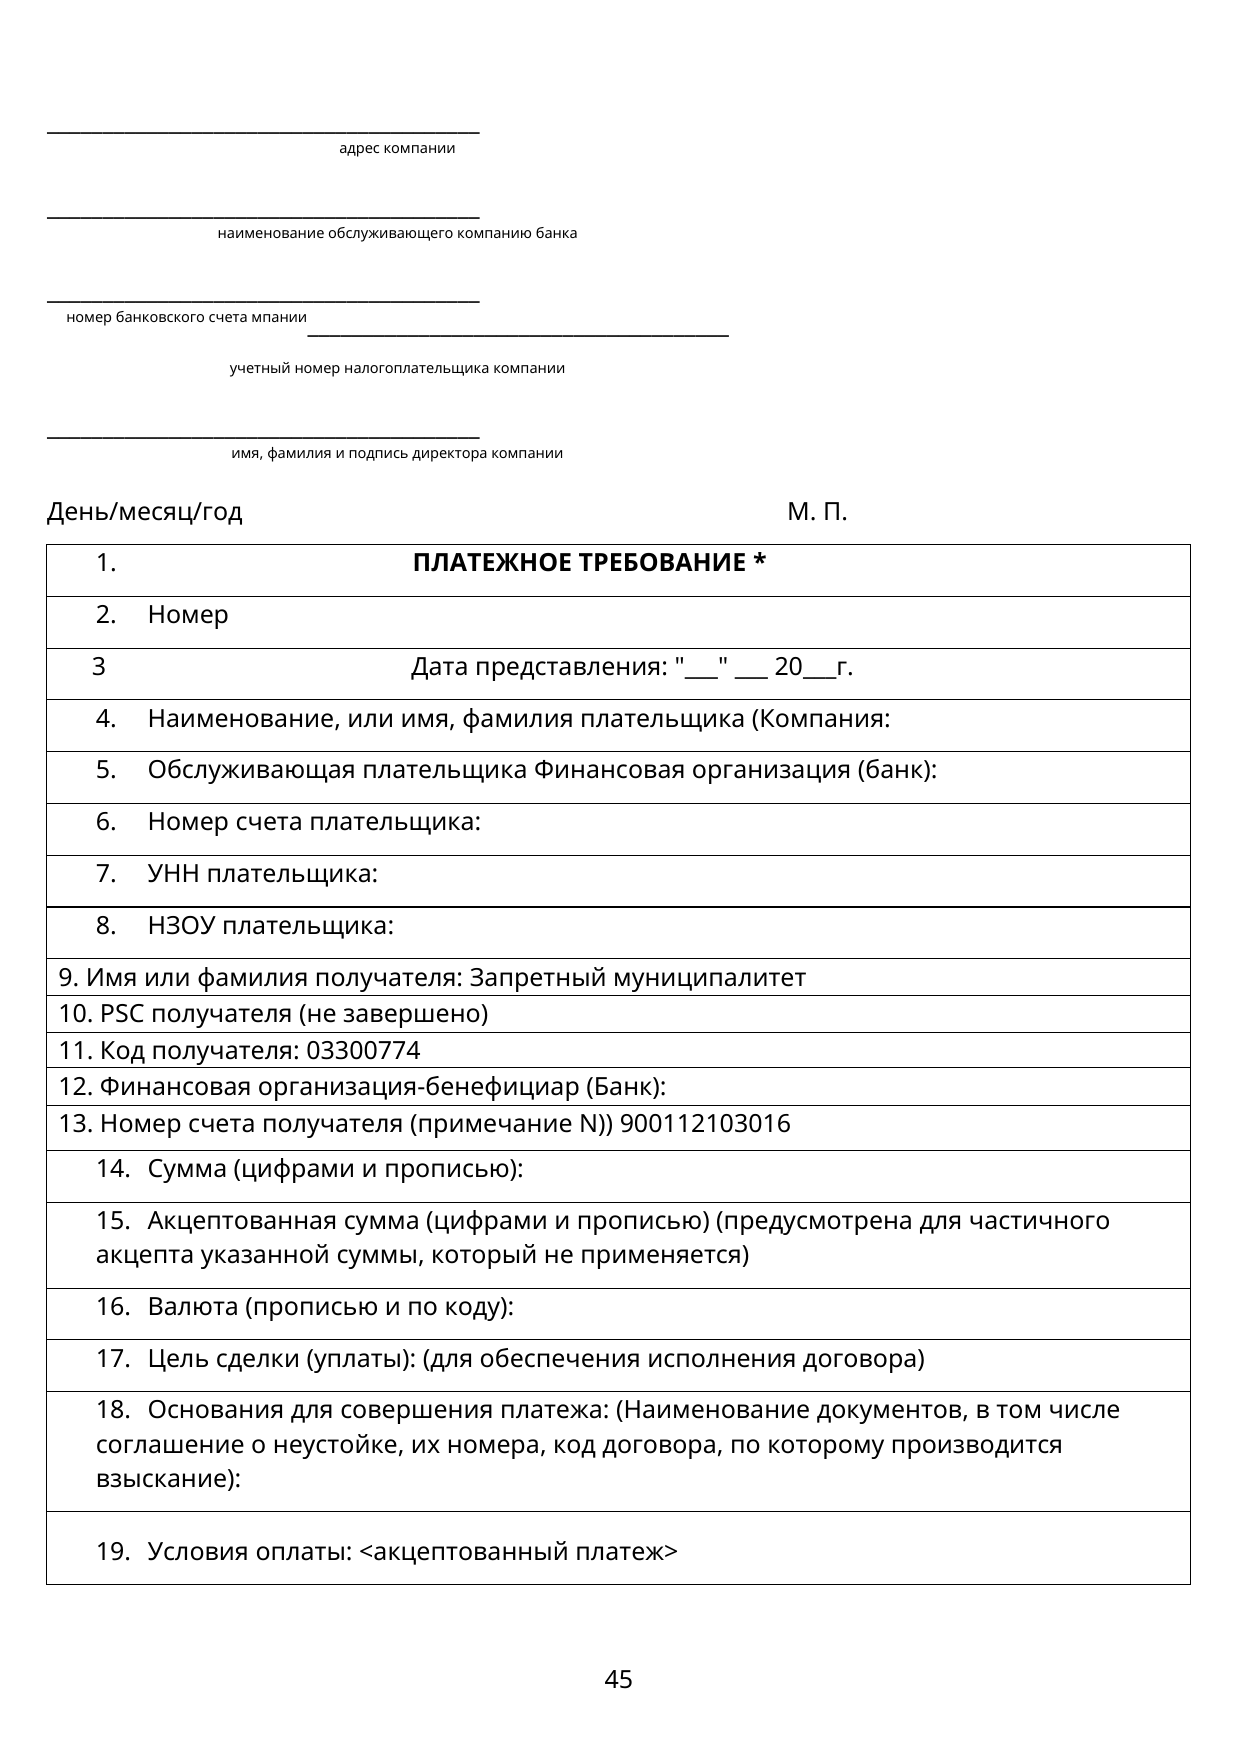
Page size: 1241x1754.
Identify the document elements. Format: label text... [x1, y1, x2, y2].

text номер банковского счета мпании______________________________________ [47, 307, 748, 341]
table_cell 6. Номер счета плательщика: [47, 804, 1190, 855]
text _______________________________________ [47, 188, 1191, 222]
table_cell 7. УНН плательщика: [47, 856, 1190, 906]
table_cell 11. Код получателя: 03300774 [47, 1033, 1190, 1067]
table_cell 3 Дата представления: "___" ___ 20___г. [47, 649, 1190, 699]
table_cell 10. PSC получателя (не завершено) [47, 996, 1190, 1032]
text День/месяц/год М. П. [47, 493, 1191, 527]
table_cell 15. Акцептованная сумма (цифрами и прописью) (предусмотрена для частичного акцепта указанной суммы, который не применяется) [47, 1203, 1190, 1288]
table_cell 13. Номер счета получателя (примечание N)) 900112103016 [47, 1106, 1190, 1150]
text имя, фамилия и подпись директора компании [47, 443, 748, 477]
table_cell 9. Имя или фамилия получателя: Запретный муниципалитет [47, 959, 1190, 995]
text _______________________________________ [47, 408, 1191, 443]
table_cell 8. НЗОУ плательщика: [47, 908, 1190, 958]
table_cell 4. Наименование, или имя, фамилия плательщика (Компания: [47, 700, 1190, 751]
text наименование обслуживающего компанию банка [47, 222, 748, 256]
text _______________________________________ [47, 103, 1191, 137]
table_cell 14. Сумма (цифрами и прописью): [47, 1151, 1190, 1202]
table_cell 16. Валюта (прописью и по коду): [47, 1289, 1190, 1339]
table_cell 2. Номер [47, 597, 1190, 648]
table_header 1. ПЛАТЕЖНОЕ ТРЕБОВАНИЕ * [47, 545, 1190, 596]
table_cell 18. Основания для совершения платежа: (Наименование документов, в том числе соглашение о неустойке, их номера, код договора, по которому производится взыскание): [47, 1392, 1190, 1511]
text _______________________________________ [47, 273, 1191, 307]
table_cell 12. Финансовая организация-бенефициар (Банк): [47, 1068, 1190, 1105]
text учетный номер налогоплательщика компании [47, 358, 748, 392]
table_cell 5. Обслуживающая плательщика Финансовая организация (банк): [47, 752, 1190, 803]
table_cell 19. Условия оплаты: <акцептованный платеж> [47, 1512, 1190, 1584]
text адрес компании [47, 137, 748, 172]
table_cell 17. Цель сделки (уплаты): (для обеспечения исполнения договора) [47, 1340, 1190, 1391]
